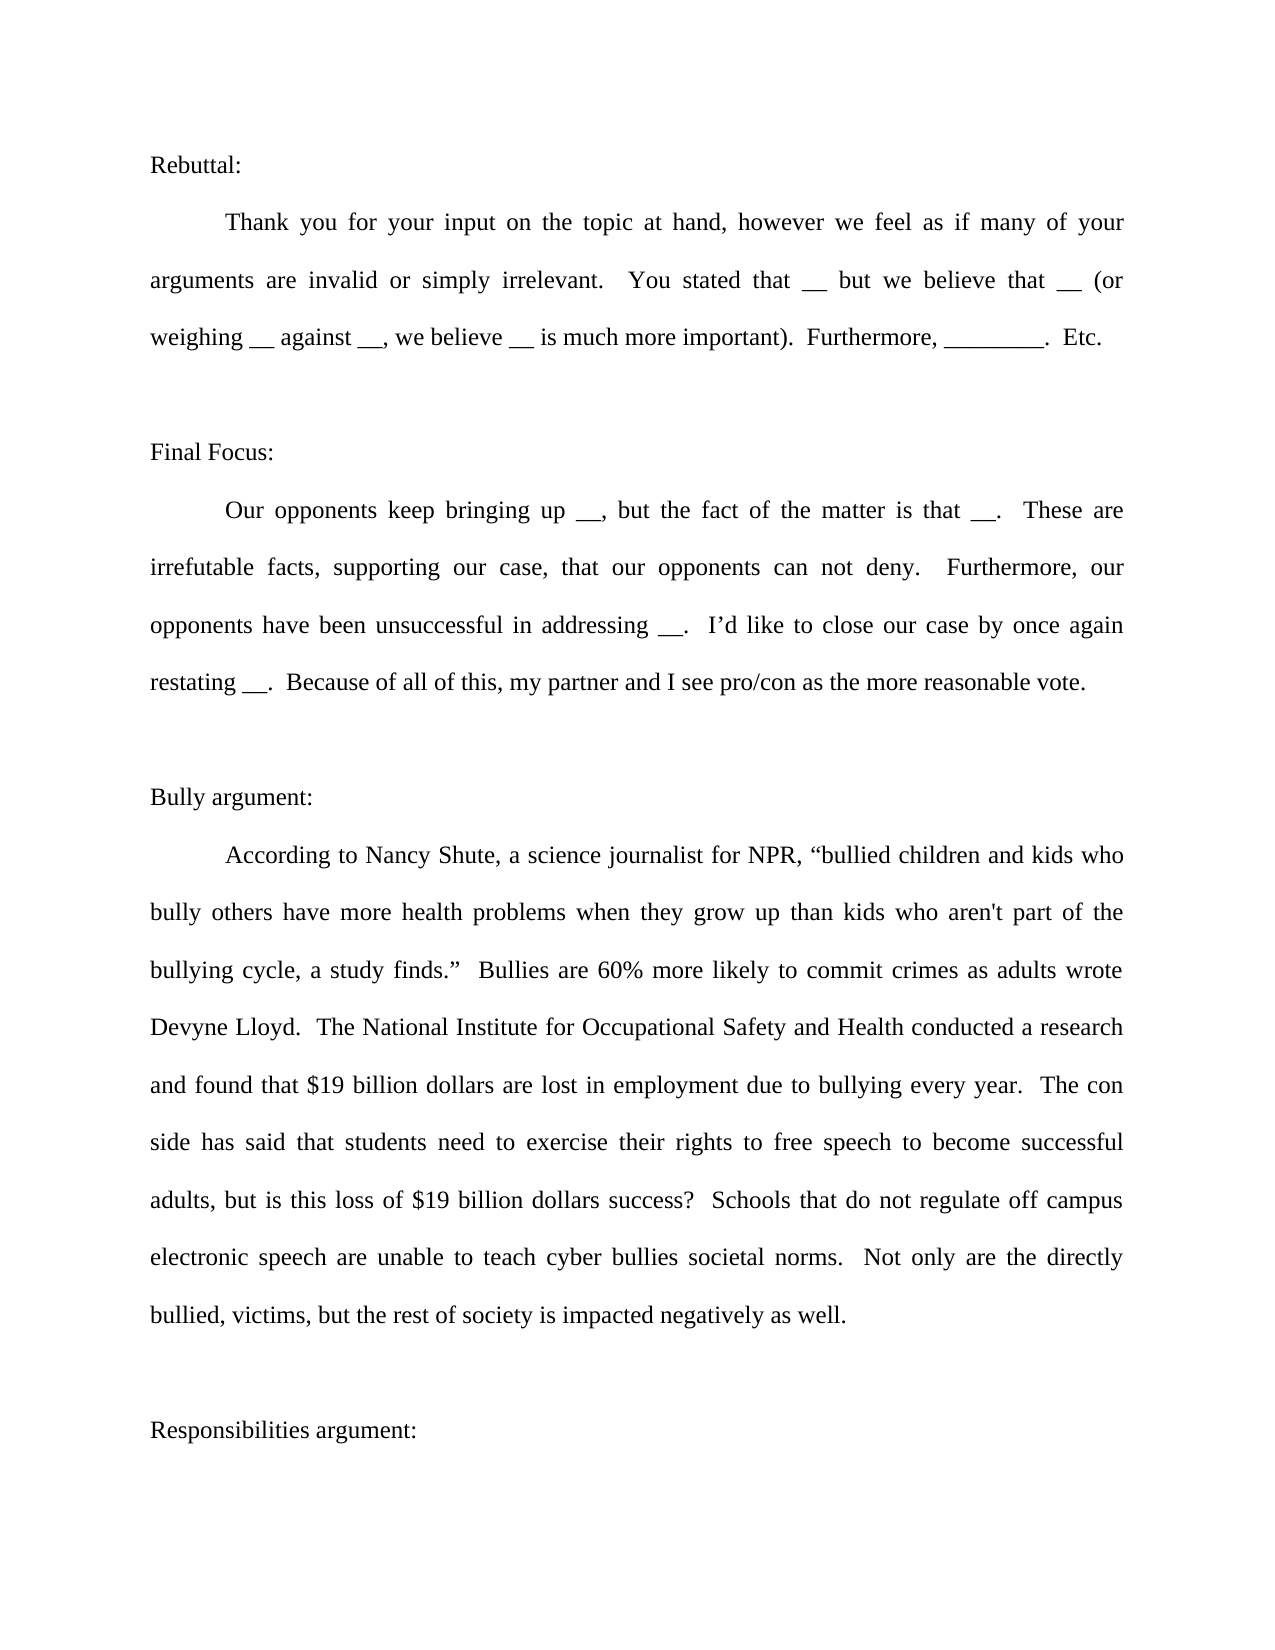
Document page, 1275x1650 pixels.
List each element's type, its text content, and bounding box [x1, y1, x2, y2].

text Responsibilities argument: [150, 1415, 1125, 1444]
text Our opponents keep bringing up __, but the fact of the matter is that __. These are irrefutable facts, supporting our case, that our opponents can not deny. Furthermore, our opponents have been unsuccessful in addressing __. I’d like to close our case by once again restating __. Because of all of this, my partner and I see pro/con as the more reasonable vote. [150, 495, 1125, 696]
text Rebuttal: [150, 150, 1125, 179]
text According to Nancy Shute, a science journalist for NPR, “bullied children and kids who bully others have more health problems when they grow up than kids who aren't part of the bullying cycle, a study finds.” Bullies are 60% more likely to commit crimes as adults wrote Devyne Lloyd. The National Institute for Occupational Safety and Health conducted a research and found that $19 billion dollars are lost in employment due to bullying every year. The con side has said that students need to exercise their rights to free speech to become successful adults, but is this loss of $19 billion dollars success? Schools that do not regulate off campus electronic speech are unable to teach cyber bullies societal norms. Not only are the directly bullied, victims, but the rest of society is impacted negatively as well. [150, 840, 1125, 1329]
text Thank you for your input on the topic at hand, however we feel as if many of your arguments are invalid or simply irrelevant. You stated that __ but we believe that __ (or weighing __ against __, we believe __ is much more important). Furthermore, ________. Etc. [150, 207, 1125, 351]
text Bully argument: [150, 782, 1125, 811]
text Final Focus: [150, 437, 1125, 466]
